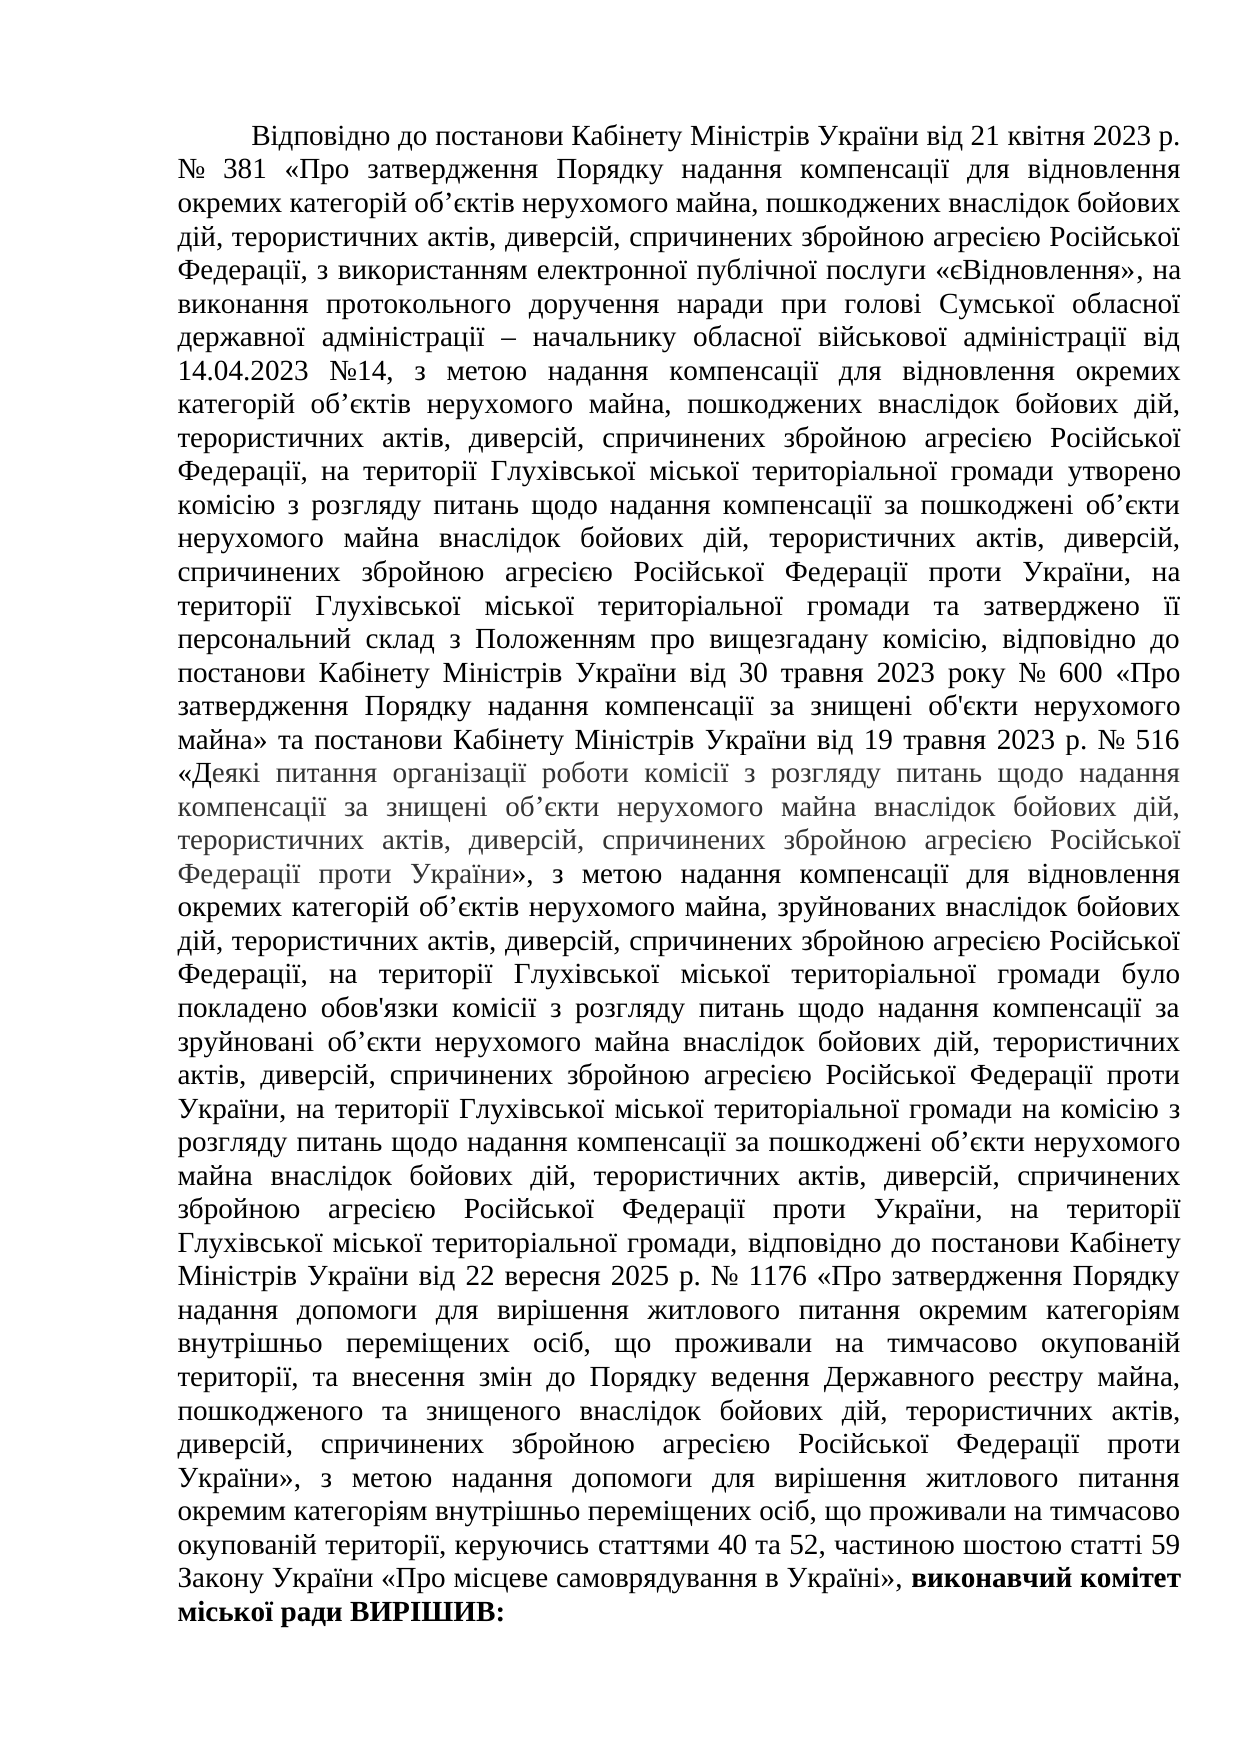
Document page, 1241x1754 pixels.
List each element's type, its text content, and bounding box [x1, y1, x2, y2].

subtitle Відповідно до постанови Кабінету Міністрів України від 21 квітня 2023 р. № 381 «Про затвердження Порядку надання компенсації для відновлення окремих категорій об’єктів нерухомого майна, пошкоджених внаслідок бойових дій, терористичних актів, диверсій, спричинених збройною агресією Російської Федерації, з використанням електронної публічної послуги «єВідновлення», на виконання протокольного доручення наради при голові Сумської обласної державної адміністрації – начальнику обласної військової адміністрації від 14.04.2023 №14, з метою надання компенсації для відновлення окремих категорій об’єктів нерухомого майна, пошкоджених внаслідок бойових дій, терористичних актів, диверсій, спричинених збройною агресією Російської Федерації, на території Глухівської міської територіальної громади утворено комісію з розгляду питань щодо надання компенсації за пошкоджені об’єкти нерухомого майна внаслідок бойових дій, терористичних актів, диверсій, спричинених збройною агресією Російської Федерації проти України, на території Глухівської міської територіальної громади та затверджено її персональний склад з Положенням про вищезгадану комісію, відповідно до постанови Кабінету Міністрів України від 30 травня 2023 року № 600 «Про затвердження Порядку надання компенсації за знищені об'єкти нерухомого майна» та постанови Кабінету Міністрів України від 19 травня 2023 р. № 516 «Деякі питання організації роботи комісії з розгляду питань щодо надання компенсації за знищені об’єкти нерухомого майна внаслідок бойових дій, терористичних актів, диверсій, спричинених збройною агресією Російської Федерації проти України», з метою надання компенсації для відновлення окремих категорій об’єктів нерухомого майна, зруйнованих внаслідок бойових дій, терористичних актів, диверсій, спричинених збройною агресією Російської Федерації, на території Глухівської міської територіальної громади було покладено обов'язки комісії з розгляду питань щодо надання компенсації за зруйновані об’єкти нерухомого майна внаслідок бойових дій, терористичних актів, диверсій, спричинених збройною агресією Російської Федерації проти України, на території Глухівської міської територіальної громади на комісію з розгляду питань щодо надання компенсації за пошкоджені об’єкти нерухомого майна внаслідок бойових дій, терористичних актів, диверсій, спричинених збройною агресією Російської Федерації проти України, на території Глухівської міської територіальної громади, відповідно до постанови Кабінету Міністрів України від 22 вересня 2025 р. № 1176 «Про затвердження Порядку надання допомоги для вирішення житлового питання окремим категоріям внутрішньо переміщених осіб, що проживали на тимчасово окупованій території, та внесення змін до Порядку ведення Державного реєстру майна, пошкодженого та знищеного внаслідок бойових дій, терористичних актів, диверсій, спричинених збройною агресією Російської Федерації проти України», з метою надання допомоги для вирішення житлового питання окремим категоріям внутрішньо переміщених осіб, що проживали на тимчасово окупованій території, керуючись статтями 40 та 52, частиною шостою статті 59 Закону України «Про місцеве самоврядування в Україні», виконавчий комітет міської ради ВИРІШИВ: [177, 118, 1181, 789]
subtitle Відповідно до постанови Кабінету Міністрів України від 21 квітня 2023 р. № 381 «Про затвердження Порядку надання компенсації для відновлення окремих категорій об’єктів нерухомого майна, пошкоджених внаслідок бойових дій, терористичних актів, диверсій, спричинених збройною агресією Російської Федерації, з використанням електронної публічної послуги «єВідновлення», на виконання протокольного доручення наради при голові Сумської обласної державної адміністрації – начальнику обласної військової адміністрації від 14.04.2023 №14, з метою надання компенсації для відновлення окремих категорій об’єктів нерухомого майна, пошкоджених внаслідок бойових дій, терористичних актів, диверсій, спричинених збройною агресією Російської Федерації, на території Глухівської міської територіальної громади утворено комісію з розгляду питань щодо надання компенсації за пошкоджені об’єкти нерухомого майна внаслідок бойових дій, терористичних актів, диверсій, спричинених збройною агресією Російської Федерації проти України, на території Глухівської міської територіальної громади та затверджено її персональний склад з Положенням про вищезгадану комісію, відповідно до постанови Кабінету Міністрів України від 30 травня 2023 року № 600 «Про затвердження Порядку надання компенсації за знищені об'єкти нерухомого майна» та постанови Кабінету Міністрів України від 19 травня 2023 р. № 516 «Деякі питання організації роботи комісії з розгляду питань щодо надання компенсації за знищені об’єкти нерухомого майна внаслідок бойових дій, терористичних актів, диверсій, спричинених збройною агресією Російської Федерації проти України», з метою надання компенсації для відновлення окремих категорій об’єктів нерухомого майна, зруйнованих внаслідок бойових дій, терористичних актів, диверсій, спричинених збройною агресією Російської Федерації, на території Глухівської міської територіальної громади було покладено обов'язки комісії з розгляду питань щодо надання компенсації за зруйновані об’єкти нерухомого майна внаслідок бойових дій, терористичних актів, диверсій, спричинених збройною агресією Російської Федерації проти України, на території Глухівської міської територіальної громади на комісію з розгляду питань щодо надання компенсації за пошкоджені об’єкти нерухомого майна внаслідок бойових дій, терористичних актів, диверсій, спричинених збройною агресією Російської Федерації проти України, на території Глухівської міської територіальної громади, відповідно до постанови Кабінету Міністрів України від 22 вересня 2025 р. № 1176 «Про затвердження Порядку надання допомоги для вирішення житлового питання окремим категоріям внутрішньо переміщених осіб, що проживали на тимчасово окупованій території, та внесення змін до Порядку ведення Державного реєстру майна, пошкодженого та знищеного внаслідок бойових дій, терористичних актів, диверсій, спричинених збройною агресією Російської Федерації проти України», з метою надання допомоги для вирішення житлового питання окремим категоріям внутрішньо переміщених осіб, що проживали на тимчасово окупованій території, керуючись статтями 40 та 52, частиною шостою статті 59 Закону України «Про місцеве самоврядування в Україні», виконавчий комітет міської ради ВИРІШИВ: [177, 856, 1181, 1627]
